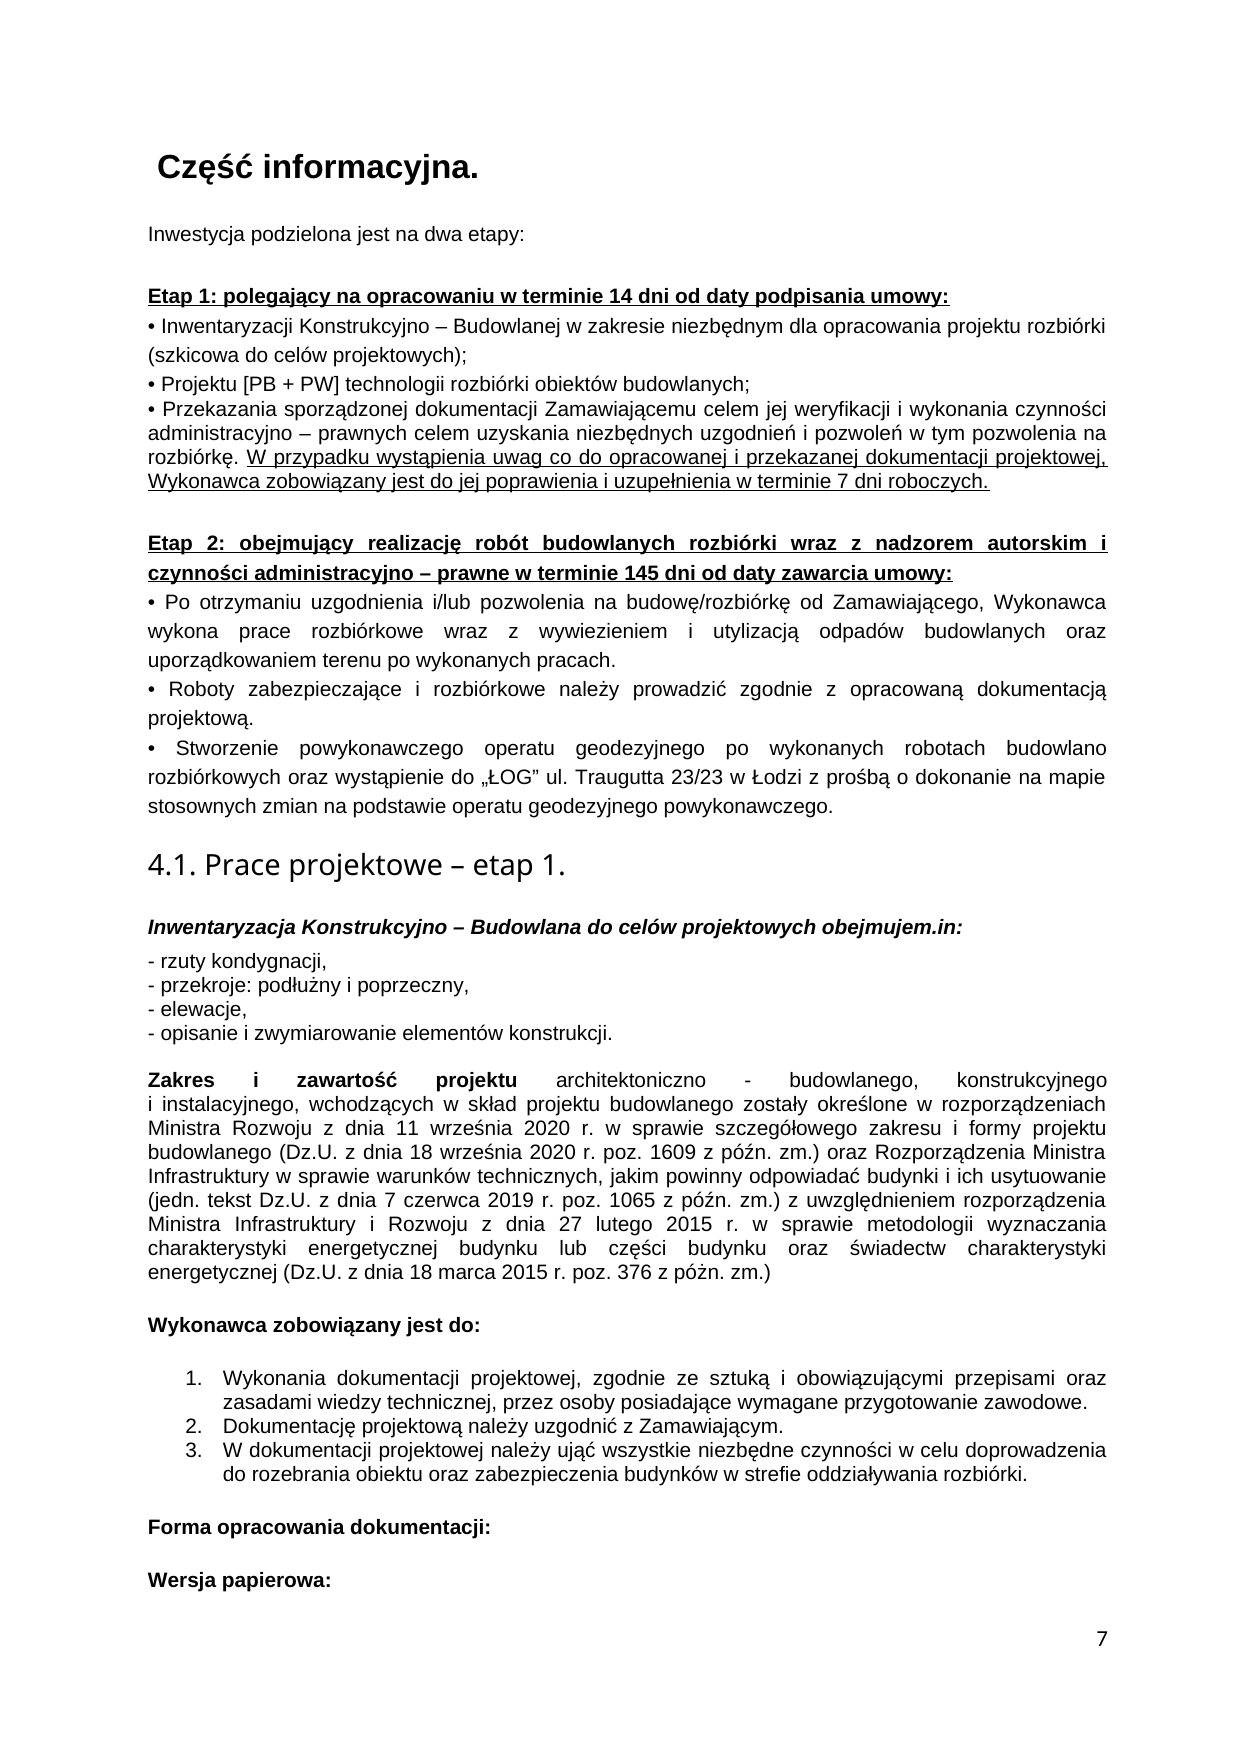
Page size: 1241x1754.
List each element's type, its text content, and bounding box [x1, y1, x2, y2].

text • Inwentaryzacji Konstrukcyjno – Budowlanej w zakresie niezbędnym dla opracowania projektu rozbiórki (szkicowa do celów projektowych); [148, 310, 1107, 368]
text • Stworzenie powykonawczego operatu geodezyjnego po wykonanych robotach budowlano rozbiórkowych oraz wystąpienie do „ŁOG” ul. Traugutta 23/23 w Łodzi z prośbą o dokonanie na mapie stosownych zmian na podstawie operatu geodezyjnego powykonawczego. [148, 732, 1107, 819]
text Zakres i zawartość projektu architektoniczno - budowlanego, konstrukcyjnego i instalacyjnego, wchodzących w skład projektu budowlanego zostały określone w rozporządzeniach Ministra Rozwoju z dnia 11 września 2020 r. w sprawie szczegółowego zakresu i formy projektu budowlanego (Dz.U. z dnia 18 września 2020 r. poz. 1609 z późn. zm.) oraz Rozporządzenia Ministra Infrastruktury w sprawie warunków technicznych, jakim powinny odpowiadać budynki i ich usytuowanie (jedn. tekst Dz.U. z dnia 7 czerwca 2019 r. poz. 1065 z późn. zm.) z uwzględnieniem rozporządzenia Ministra Infrastruktury i Rozwoju z dnia 27 lutego 2015 r. w sprawie metodologii wyznaczania charakterystyki energetycznej budynku lub części budynku oraz świadectw charakterystyki energetycznej (Dz.U. z dnia 18 marca 2015 r. poz. 376 z póżn. zm.) [148, 1068, 1107, 1284]
text Wykonawca zobowiązany jest do: [148, 1313, 1107, 1337]
text Wersja papierowa: [148, 1568, 1107, 1592]
list W dokumentacji projektowej należy ująć wszystkie niezbędne czynności w celu doprowadzenia do rozebrania obiektu oraz zabezpieczenia budynków w strefie oddziaływania rozbiórki. [185, 1438, 1107, 1486]
text • Roboty zabezpieczające i rozbiórkowe należy prowadzić zgodnie z opracowaną dokumentacją projektową. [148, 673, 1107, 732]
text - opisanie i zwymiarowanie elementów konstrukcji. [148, 1020, 1107, 1044]
text Etap 1: polegający na opracowaniu w terminie 14 dni od daty podpisania umowy: [148, 281, 1107, 310]
text • Przekazania sporządzonej dokumentacji Zamawiającemu celem jej weryfikacji i wykonania czynności administracyjno – prawnych celem uzyskania niezbędnych uzgodnień i pozwoleń w tym pozwolenia na rozbiórkę. W przypadku wystąpienia uwag co do opracowanej i przekazanej dokumentacji projektowej, Wykonawca zobowiązany jest do jej poprawienia i uzupełnienia w terminie 7 dni roboczych. [148, 397, 1107, 493]
text - elewacje, [148, 996, 1107, 1020]
text • Po otrzymaniu uzgodnienia i/lub pozwolenia na budowę/rozbiórkę od Zamawiającego, Wykonawca wykona prace rozbiórkowe wraz z wywiezieniem i utylizacją odpadów budowlanych oraz uporządkowaniem terenu po wykonanych pracach. [148, 586, 1107, 673]
text • Projektu [PB + PW] technologii rozbiórki obiektów budowlanych; [148, 368, 1107, 397]
text - przekroje: podłużny i poprzeczny, [148, 972, 1107, 996]
list Dokumentację projektową należy uzgodnić z Zamawiającym. [185, 1414, 1107, 1438]
subtitle 4.1. Prace projektowe – etap 1. [148, 844, 1107, 884]
text Forma opracowania dokumentacji: [148, 1515, 1107, 1539]
text Etap 2: obejmujący realizację robót budowlanych rozbiórki wraz z nadzorem autorskim i czynności administracyjno – prawne w terminie 145 dni od daty zawarcia umowy: [148, 527, 1107, 552]
list Wykonania dokumentacji projektowej, zgodnie ze sztuką i obowiązującymi przepisami oraz zasadami wiedzy technicznej, przez osoby posiadające wymagane przygotowanie zawodowe. [185, 1366, 1107, 1414]
text Inwestycja podzielona jest na dwa etapy: [148, 222, 1107, 246]
text - rzuty kondygnacji, [148, 948, 1107, 972]
subtitle Część informacyjna. [148, 148, 1107, 186]
text Etap 2: obejmujący realizację robót budowlanych rozbiórki wraz z nadzorem autorskim i czynności administracyjno – prawne w terminie 145 dni od daty zawarcia umowy: [148, 553, 1107, 586]
subtitle Inwentaryzacja Konstrukcyjno – Budowlana do celów projektowych obejmujem.in: [148, 915, 1107, 939]
